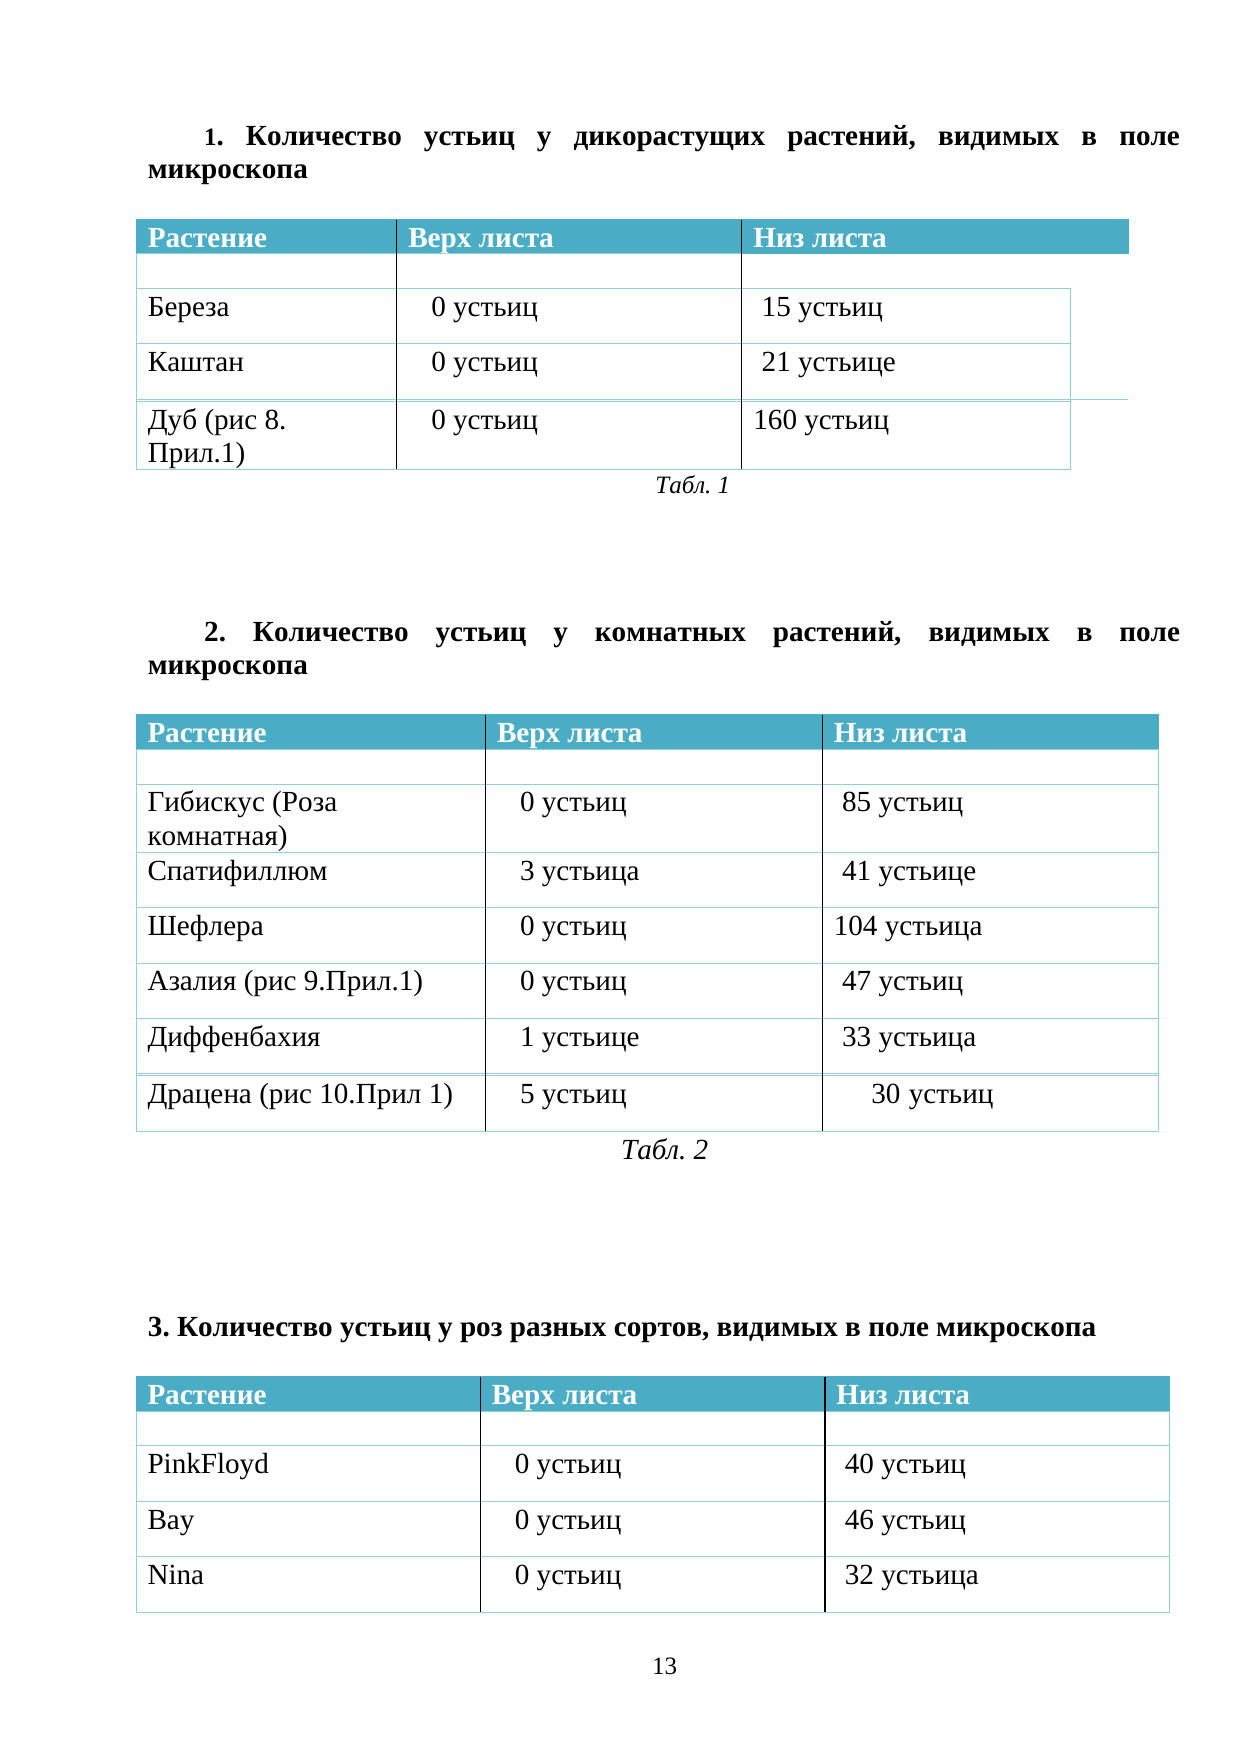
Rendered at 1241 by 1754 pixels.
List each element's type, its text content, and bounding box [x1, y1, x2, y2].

table_cell [481, 1412, 824, 1445]
table_cell Береза [137, 289, 396, 343]
text Табл. 2 [148, 1132, 1181, 1165]
table_cell [823, 750, 1158, 783]
table_cell 3 устьица [486, 853, 822, 907]
table_cell Спатифиллюм [137, 853, 485, 907]
table_cell [137, 750, 485, 783]
table_cell 0 устьиц [481, 1557, 824, 1612]
table_cell 41 устьице [823, 853, 1158, 907]
table_cell 15 устьиц [742, 289, 1070, 343]
table_header Растение [137, 715, 485, 749]
table_cell устьиц [823, 1076, 1158, 1131]
text 2. Количество устьиц у комнатных растений, видимых в поле микроскопа [148, 614, 1181, 681]
text 1. Количество устьиц у дикорастущих растений, видимых в поле микроскопа [148, 118, 1181, 185]
table_header Верх листа [486, 715, 822, 749]
table_cell 5 устьиц [486, 1076, 822, 1131]
table_cell 0 устьиц [397, 344, 741, 399]
table_header Низ листа [826, 1377, 1169, 1411]
table_cell 0 устьиц [481, 1502, 824, 1556]
table_header [1071, 220, 1128, 253]
table_cell 0 устьиц [486, 908, 822, 962]
table_cell 0 устьиц [397, 289, 741, 343]
table_header Низ листа [742, 220, 1070, 253]
table_header Низ листа [823, 715, 1158, 749]
table_cell Каштан [137, 344, 396, 399]
table_cell 32 устьица [826, 1557, 1169, 1612]
table_cell Гибискус (Роза комнатная) [137, 785, 485, 852]
text 3. Количество устьиц у роз разных сортов, видимых в поле микроскопа [148, 1309, 1181, 1343]
table_cell [137, 1412, 480, 1445]
table_cell 1 устьице [486, 1019, 822, 1073]
table_header Растение [137, 220, 396, 253]
table_cell [486, 750, 822, 783]
table_header Верх листа [481, 1377, 824, 1411]
table_cell 104 устьица [823, 908, 1158, 962]
table_cell 40 устьиц [826, 1446, 1169, 1501]
table_cell 21 устьице [742, 344, 1070, 399]
table_cell 85 устьиц [823, 785, 1158, 852]
table_cell Диффенбахия [137, 1019, 485, 1073]
table_cell PinkFloyd [137, 1446, 480, 1501]
table_cell [137, 254, 396, 288]
table_cell 33 устьица [823, 1019, 1158, 1073]
table_cell Дуб (рис 8. Прил.1) [137, 402, 396, 469]
table_cell [397, 254, 741, 288]
table_header Верх листа [397, 220, 741, 253]
table_cell 0 устьиц [481, 1446, 824, 1501]
text Табл. 1 [148, 470, 1181, 499]
table_cell Азалия (рис 9.Прил.1) [137, 964, 485, 1018]
table_cell Bay [137, 1502, 480, 1556]
table_cell 0 устьиц [486, 785, 822, 852]
table_cell Nina [137, 1557, 480, 1612]
table_cell Драцена (рис 10.Прил 1) [137, 1076, 485, 1131]
table_cell [826, 1412, 1169, 1445]
table_cell 46 устьиц [826, 1502, 1169, 1556]
table_cell 0 устьиц [486, 964, 822, 1018]
table_cell 47 устьиц [823, 964, 1158, 1018]
table_cell Шефлера [137, 908, 485, 962]
table_header Растение [137, 1377, 480, 1411]
table_cell 160 устьиц [742, 402, 1070, 469]
table_cell 0 устьиц [397, 402, 741, 469]
